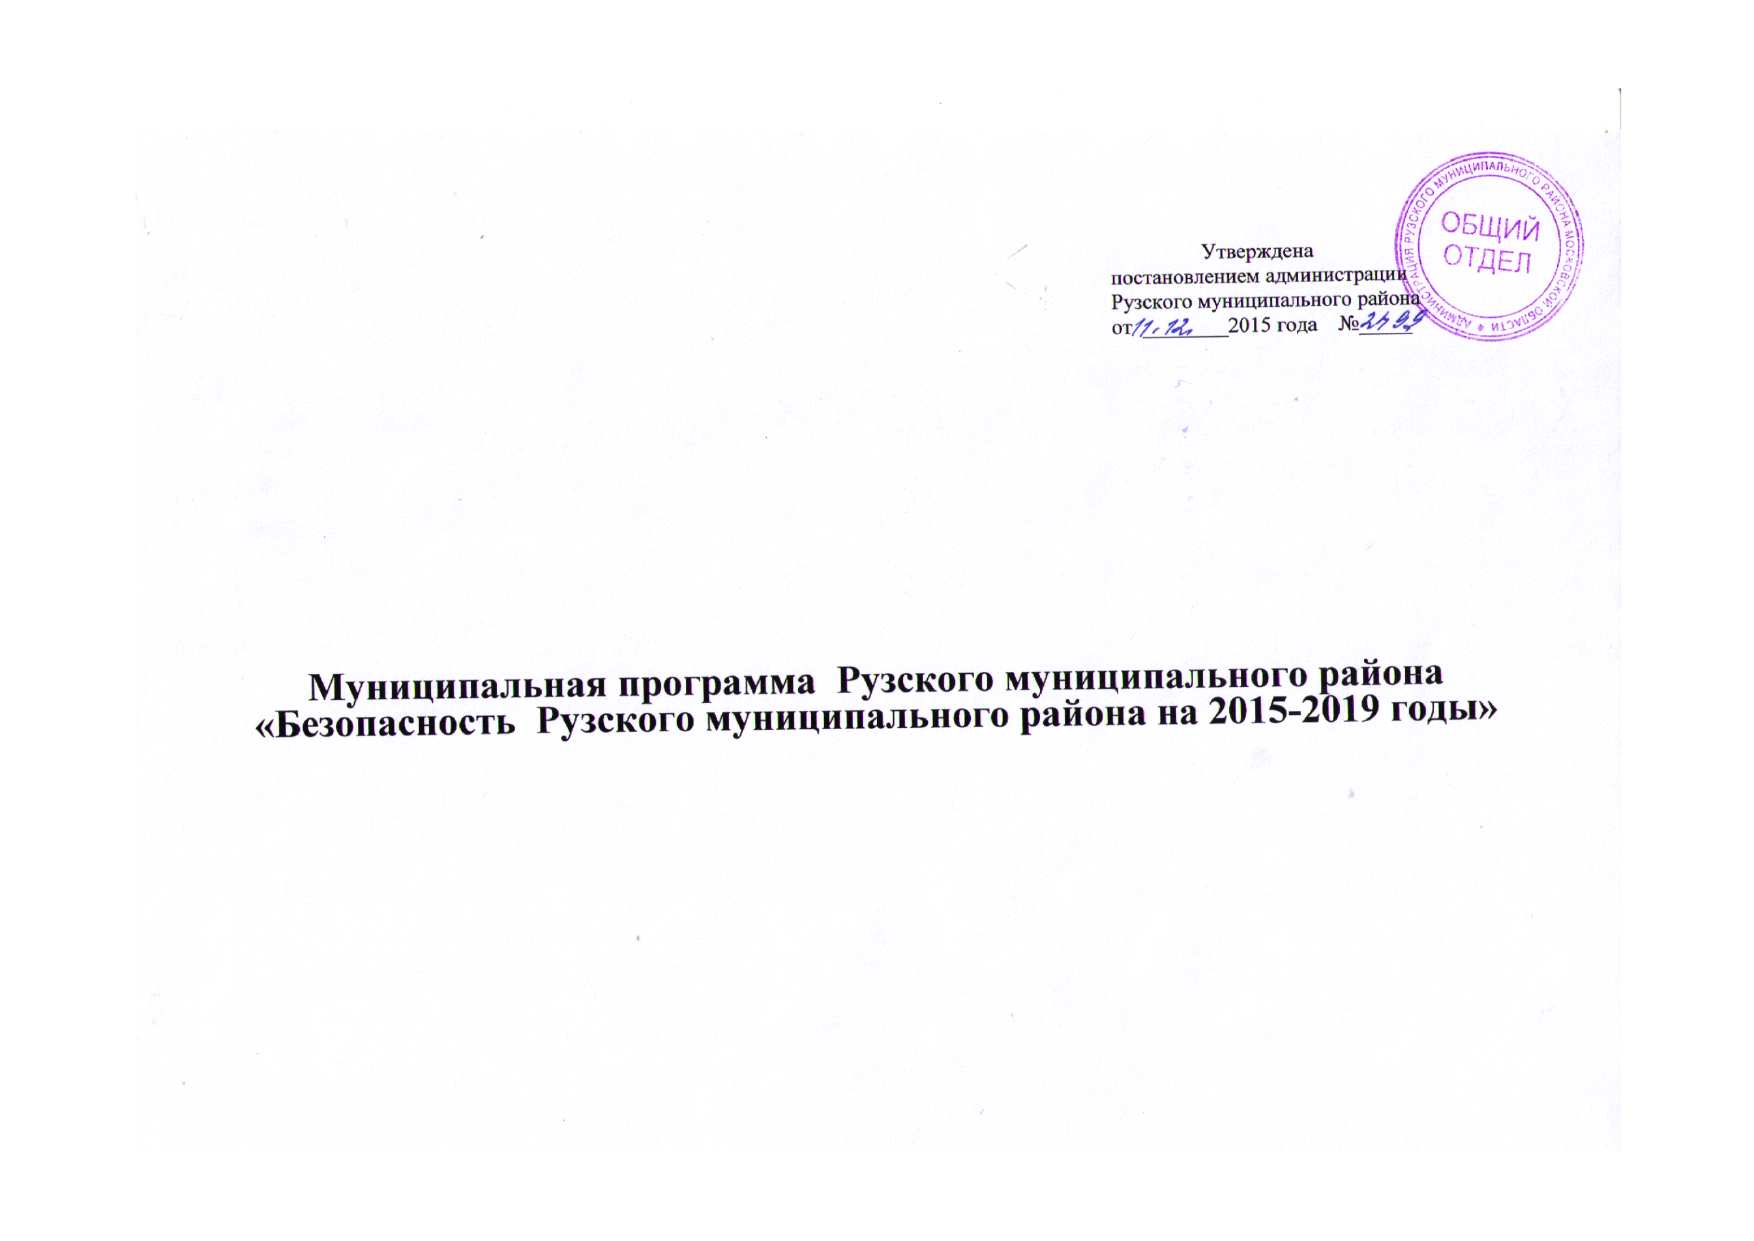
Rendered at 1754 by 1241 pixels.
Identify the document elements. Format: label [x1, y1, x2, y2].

picture [118, 73, 1636, 1152]
